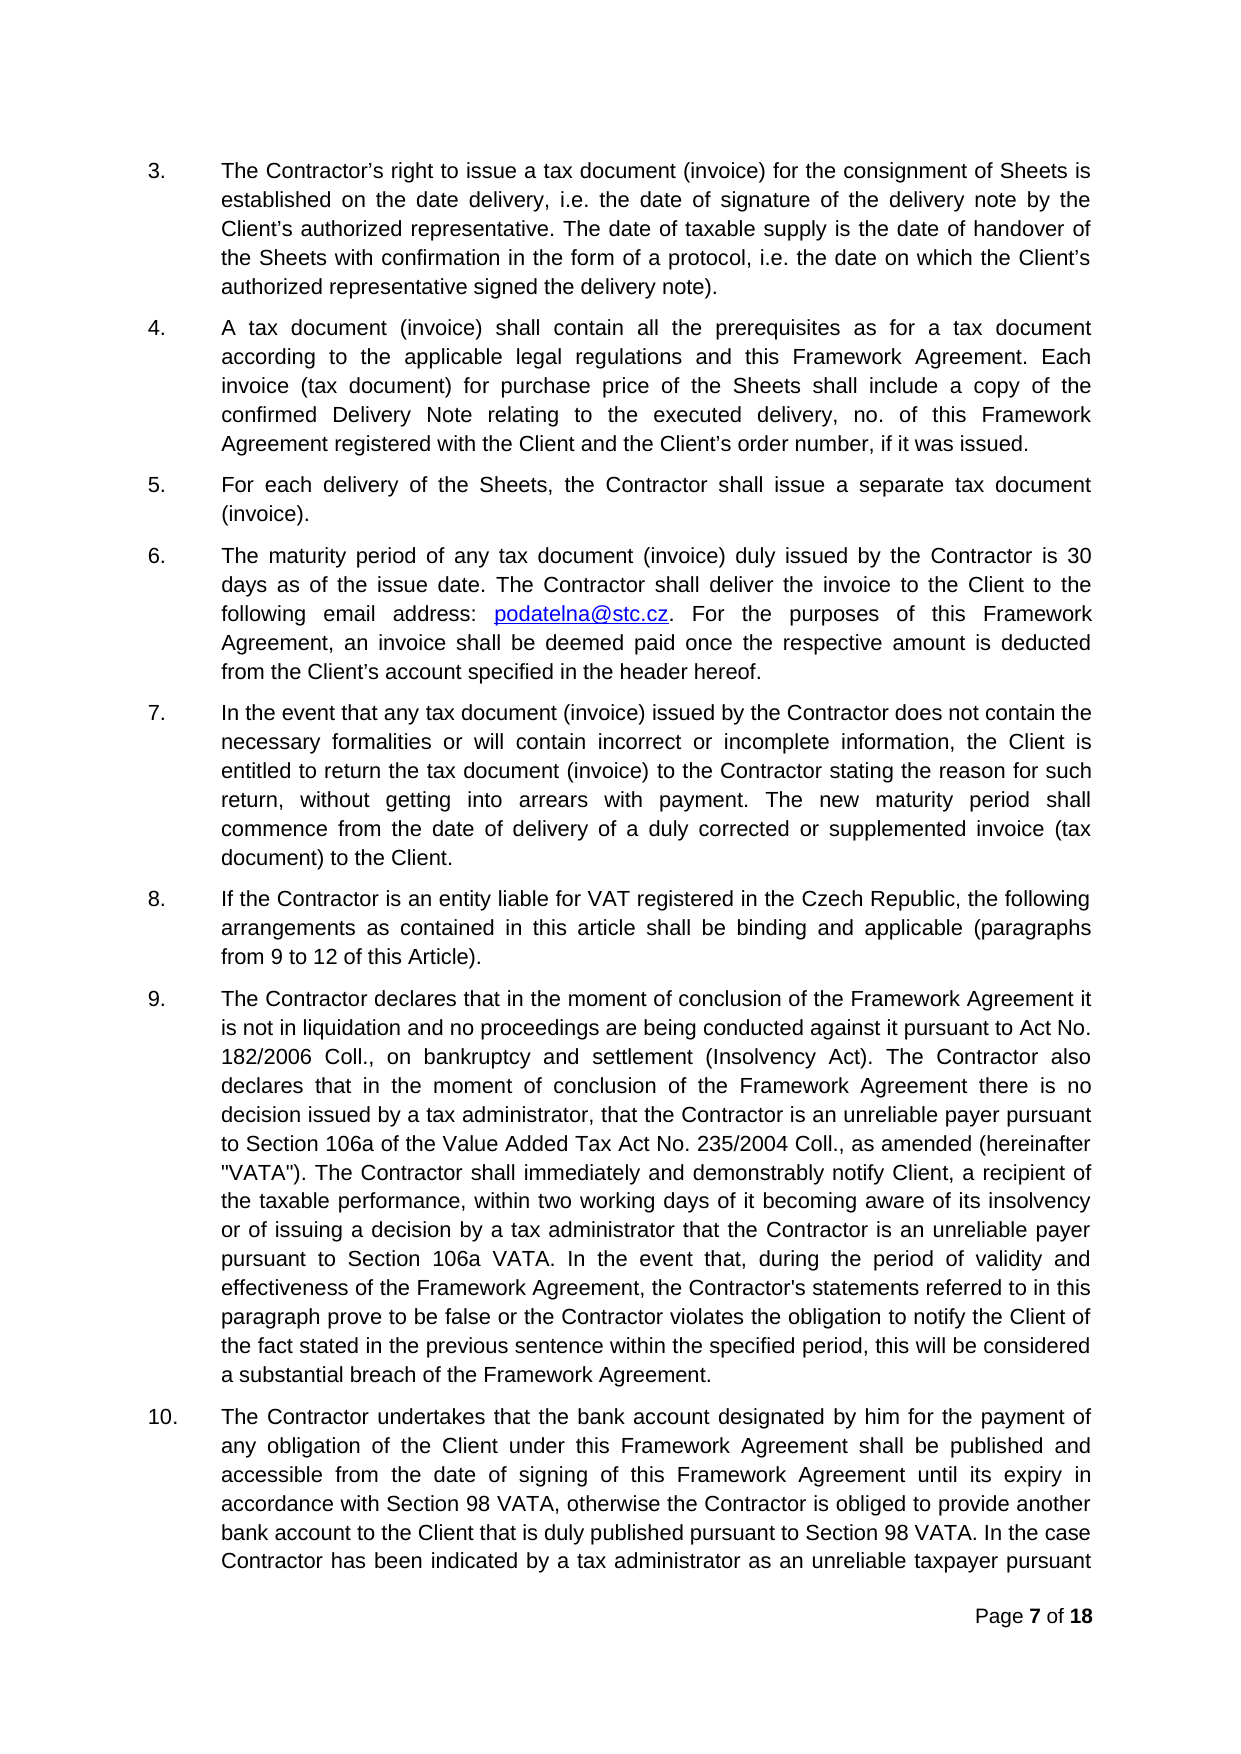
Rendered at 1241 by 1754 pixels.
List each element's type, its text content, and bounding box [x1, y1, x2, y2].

list For each delivery of the Sheets, the Contractor shall issue a separate tax document (invoice). [148, 472, 1093, 527]
list The Contractor declares that in the moment of conclusion of the Framework Agreement it is not in liquidation and no proceedings are being conducted against it pursuant to Act No. 182/2006 Coll., on bankruptcy and settlement (Insolvency Act). The Contractor also declares that in the moment of conclusion of the Framework Agreement there is no decision issued by a tax administrator, that the Contractor is an unreliable payer pursuant to Section 106a of the Value Added Tax Act No. 235/2004 Coll., as amended (hereinafter "VATA"). The Contractor shall immediately and demonstrably notify Client, a recipient of the taxable performance, within two working days of it becoming aware of its insolvency or of issuing a decision by a tax administrator that the Contractor is an unreliable payer pursuant to Section 106a VATA. In the event that, during the period of validity and effectiveness of the Framework Agreement, the Contractor's statements referred to in this paragraph prove to be false or the Contractor violates the obligation to notify the Client of the fact stated in the previous sentence within the specified period, this will be considered a substantial breach of the Framework Agreement. [148, 986, 1093, 1387]
list A tax document (invoice) shall contain all the prerequisites as for a tax document according to the applicable legal regulations and this Framework Agreement. Each invoice (tax document) for purchase price of the Sheets shall include a copy of the confirmed Delivery Note relating to the executed delivery, no. of this Framework Agreement registered with the Client and the Client’s order number, if it was issued. [148, 315, 1093, 456]
list The Contractor’s right to issue a tax document (invoice) for the consignment of Sheets is established on the date delivery, i.e. the date of signature of the delivery note by the Client’s authorized representative. The date of taxable supply is the date of handover of the Sheets with confirmation in the form of a protocol, i.e. the date on which the Client’s authorized representative signed the delivery note). [148, 158, 1093, 299]
list If the Contractor is an entity liable for VAT registered in the Czech Republic, the following arrangements as contained in this article shall be binding and applicable (paragraphs from 9 to 12 of this Article). [148, 886, 1093, 969]
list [148, 1404, 1093, 1574]
list The maturity period of any tax document (invoice) duly issued by the Contractor is 30 days as of the issue date. The Contractor shall deliver the invoice to the Client to the following email address: podatelna@stc.cz. For the purposes of this Framework Agreement, an invoice shall be deemed paid once the respective amount is deducted from the Client’s account specified in the header hereof. [148, 543, 1093, 684]
list In the event that any tax document (invoice) issued by the Contractor does not contain the necessary formalities or will contain incorrect or incomplete information, the Client is entitled to return the tax document (invoice) to the Contractor stating the reason for such return, without getting into arrears with payment. The new maturity period shall commence from the date of delivery of a duly corrected or supplemented invoice (tax document) to the Client. [148, 700, 1093, 870]
